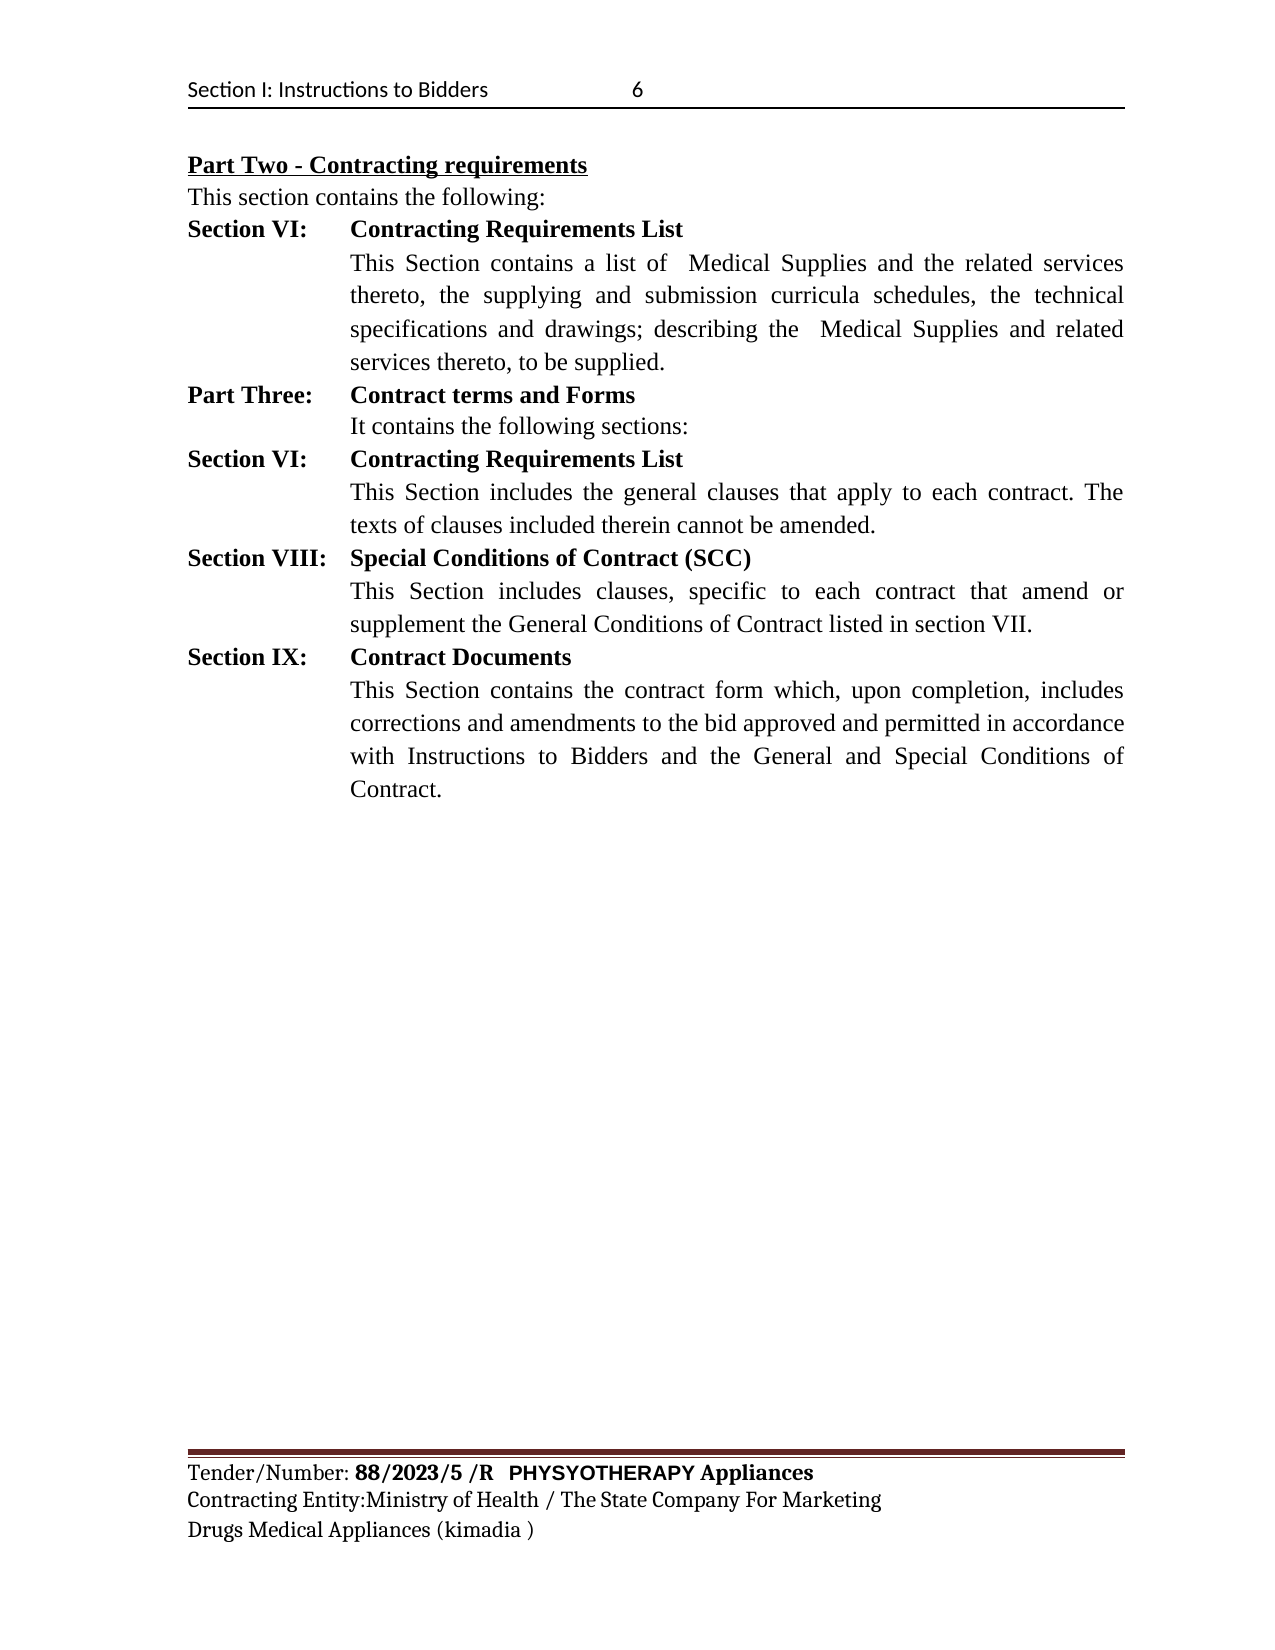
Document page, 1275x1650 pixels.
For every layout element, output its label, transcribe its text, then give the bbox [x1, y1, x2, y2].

text This Section includes the general clauses that apply to each contract. The texts of clauses included therein cannot be amended. [350, 477, 1125, 539]
text This section contains the following: [187, 182, 1125, 210]
text Part Two - Contracting requirements [187, 150, 1125, 179]
text Section VI: Contracting Requirements List [187, 214, 1125, 243]
text Part Three: Contract terms and Forms [187, 380, 1125, 408]
text This Section contains the contract form which, upon completion, includes corrections and amendments to the bid approved and permitted in accordance with Instructions to Bidders and the General and Special Conditions of Contract. [350, 675, 1125, 803]
text It contains the following sections: [187, 411, 1125, 440]
text Section VIII: Special Conditions of Contract (SCC) [187, 543, 1125, 572]
text Section VI: Contracting Requirements List [187, 444, 1125, 473]
text Section IX: Contract Documents [187, 642, 1125, 671]
text This Section contains a list of Medical Supplies and the related services thereto, the supplying and submission curricula schedules, the technical specifications and drawings; describing the Medical Supplies and related services thereto, to be supplied. [350, 248, 1125, 375]
text This Section includes clauses, specific to each contract that amend or supplement the General Conditions of Contract listed in section VII. [350, 576, 1125, 638]
